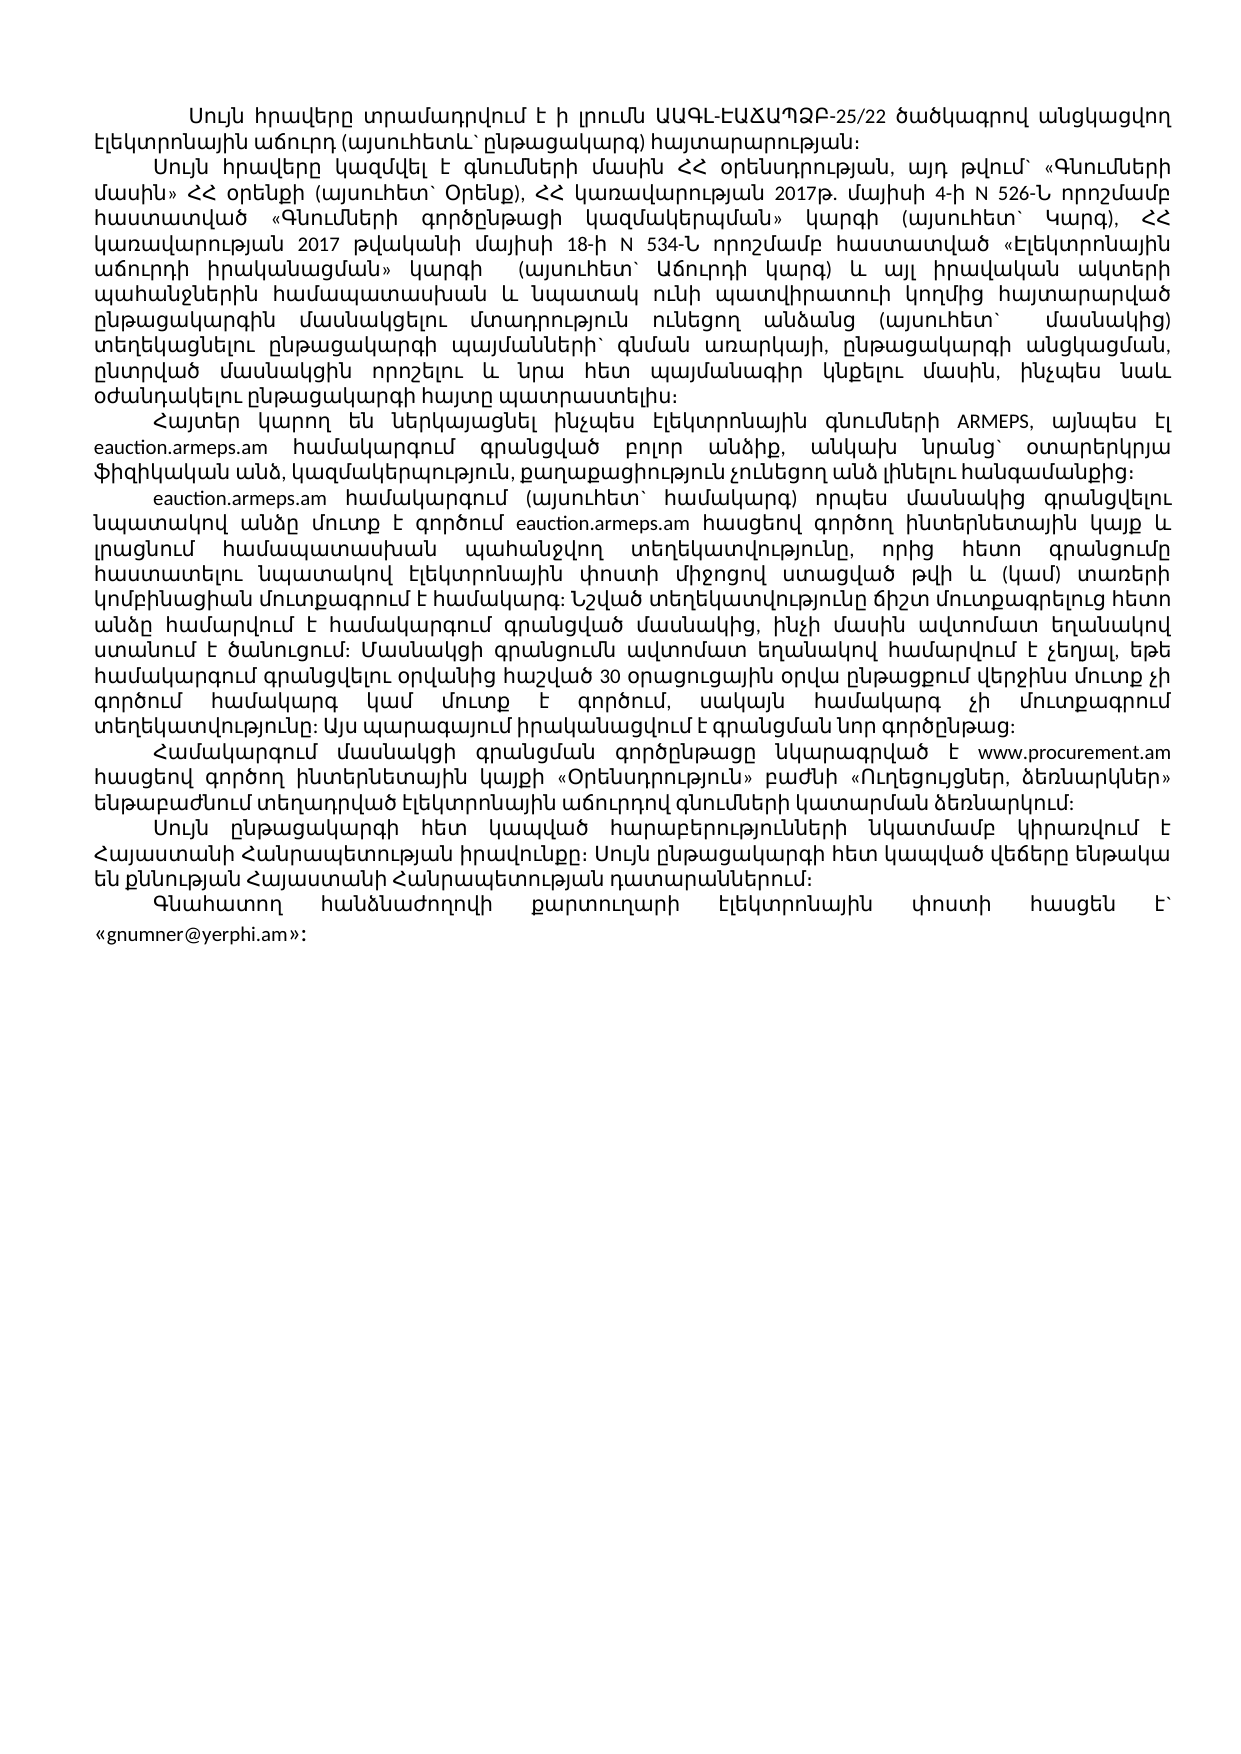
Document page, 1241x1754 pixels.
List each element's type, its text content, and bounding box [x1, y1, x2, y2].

text eauction.armeps.am համակարգում (այսուհետ` համակարգ) որպես մասնակից գրանցվելու նպատակով անձը մուտք է գործում eauction.armeps.am հասցեով գործող ինտերնետային կայք և լրացնում համապատասխան պահանջվող տեղեկատվությունը, որից հետո գրանցումը հաստատելու նպատակով էլեկտրոնային փոստի միջոցով ստացված թվի և (կամ) տառերի կոմբինացիան մուտքագրում է համակարգ: Նշված տեղեկատվությունը ճիշտ մուտքագրելուց հետո անձը համարվում է համակարգում գրանցված մասնակից, ինչի մասին ավտոմատ եղանակով ստանում է ծանուցում: Մասնակցի գրանցումն ավտոմատ եղանակով համարվում է չեղյալ, եթե համակարգում գրանցվելու օրվանից հաշված 30 օրացուցային օրվա ընթացքում վերջինս մուտք չի գործում համակարգ կամ մուտք է գործում, սակայն համակարգ չի մուտքագրում տեղեկատվությունը: Այս պարագայում իրականացվում է գրանցման նոր գործընթաց: [94, 485, 1171, 739]
text Սույն ընթացակարգի հետ կապված հարաբերությունների նկատմամբ կիրառվում է Հայաստանի Հանրապետության իրավունքը։ Սույն ընթացակարգի հետ կապված վեճերը ենթակա են քննության Հայաստանի Հանրապետության դատարաններում։ [94, 815, 1171, 892]
text Գնահատող հանձնաժողովի քարտուղարի էլեկտրոնային փոստի հասցեն է` «gnumner@yerphi.am»: [94, 892, 1171, 948]
text Սույն հրավերը կազմվել է գնումների մասին ՀՀ օրենսդրության, այդ թվում` «Գնումների մասին» ՀՀ օրենքի (այսուհետ` Օրենք), ՀՀ կառավարության 2017թ. մայիսի 4-ի N 526-Ն որոշմամբ հաստատված «Գնումների գործընթացի կազմակերպման» կարգի (այսուհետ` Կարգ), ՀՀ կառավարության 2017 թվականի մայիսի 18-ի N 534-Ն որոշմամբ հաստատված «Էլեկտրոնային աճուրդի իրականացման» կարգի (այսուհետ` Աճուրդի կարգ) և այլ իրավական ակտերի պահանջներին համապատասխան և նպատակ ունի պատվիրատուի կողմից հայտարարված ընթացակարգին մասնակցելու մտադրություն ունեցող անձանց (այսուհետ` մասնակից) տեղեկացնելու ընթացակարգի պայմանների` գնման առարկայի, ընթացակարգի անցկացման, ընտրված մասնակցին որոշելու և նրա հետ պայմանագիր կնքելու մասին, ինչպես նաև օժանդակելու ընթացակարգի հայտը պատրաստելիս։ [94, 154, 1171, 409]
text Սույն հրավերը տրամադրվում է ի լրումն ԱԱԳԼ-ԷԱՃԱՊՁԲ-25/22 ծածկագրով անցկացվող էլեկտրոնային աճուրդ (այսուհետև` ընթացակարգ) հայտարարության։ [94, 104, 1171, 154]
text Համակարգում մասնակցի գրանցման գործընթացը նկարագրված է www.procurement.am հասցեով գործող ինտերնետային կայքի «Օրենսդրություն» բաժնի «Ուղեցույցներ, ձեռնարկներ» ենթաբաժնում տեղադրված էլեկտրոնային աճուրդով գնումների կատարման ձեռնարկում: [94, 739, 1171, 815]
text Հայտեր կարող են ներկայացնել ինչպես էլեկտրոնային գնումների ARMEPS, այնպես էլ eauction.armeps.am համակարգում գրանցված բոլոր անձիք, անկախ նրանց` օտարերկրյա ֆիզիկական անձ, կազմակերպություն, քաղաքացիություն չունեցող անձ լինելու հանգամանքից։ [94, 409, 1171, 485]
